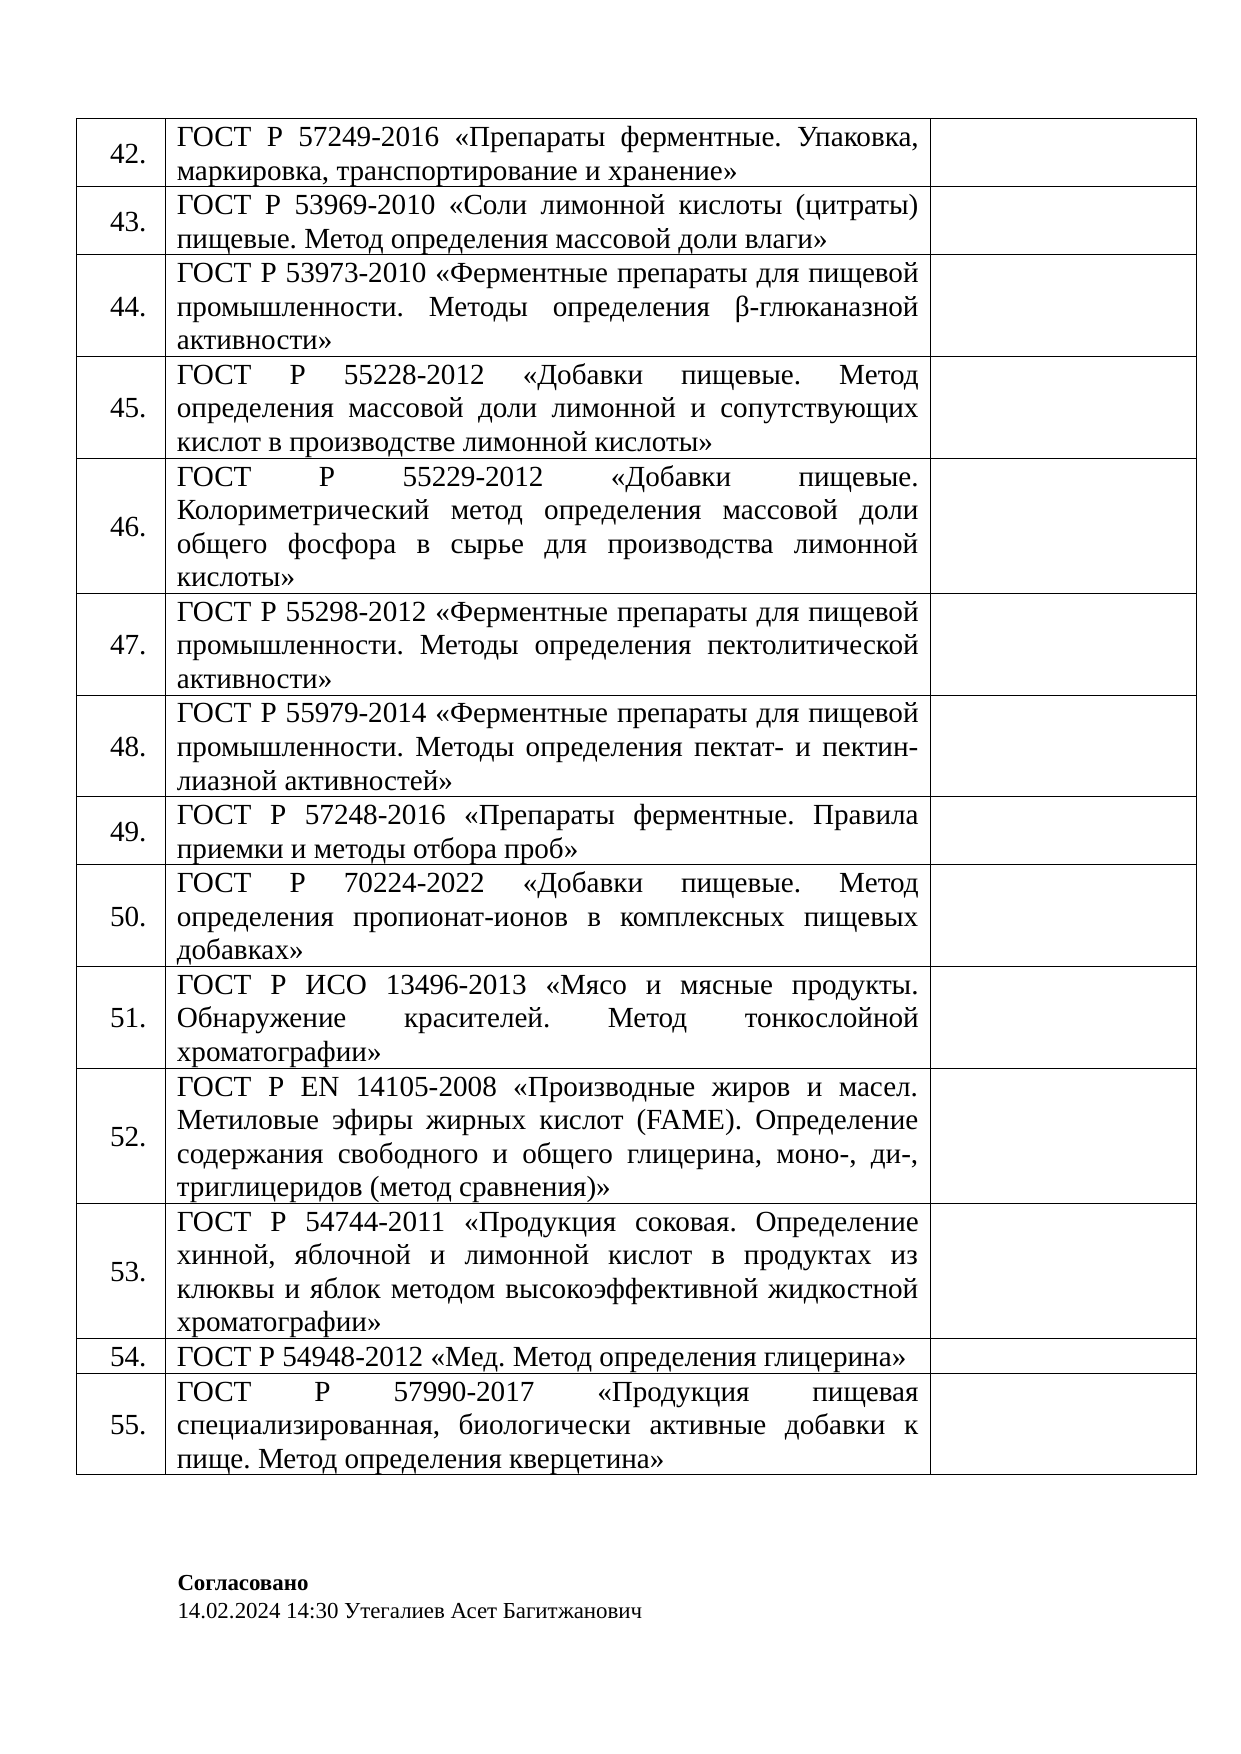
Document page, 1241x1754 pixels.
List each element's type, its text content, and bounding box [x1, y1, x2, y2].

table_cell ГОСТ Р ИСО 13496-2013 «Мясо и мясные продукты. Обнаружение красителей. Метод тонкослойной хроматографии» [166, 967, 930, 1068]
table_cell [77, 1069, 165, 1203]
table_cell ГОСТ Р 53973-2010 «Ферментные препараты для пищевой промышленности. Методы определения β-глюканазной активности» [166, 255, 930, 356]
table_cell ГОСТ Р ЕN 14105-2008 «Производные жиров и масел. Метиловые эфиры жирных кислот (FAME). Определение содержания свободного и общего глицерина, моно-, ди-, триглицеридов (метод сравнения)» [166, 1069, 930, 1203]
table_cell [931, 797, 1196, 864]
text Согласовано [177, 1569, 1152, 1596]
table_cell ГОСТ Р 57990-2017 «Продукция пищевая специализированная, биологически активные добавки к пище. Метод определения кверцетина» [166, 1374, 930, 1474]
table_cell ГОСТ Р 55229-2012 «Добавки пищевые. Колориметрический метод определения массовой доли общего фосфора в сырье для производства лимонной кислоты» [166, 459, 930, 593]
table_cell [931, 967, 1196, 1068]
table_cell [77, 1339, 165, 1373]
table_cell ГОСТ Р 54744-2011 «Продукция соковая. Определение хинной, яблочной и лимонной кислот в продуктах из клюквы и яблок методом высокоэффективной жидкостной хроматографии» [166, 1204, 930, 1338]
table_cell [77, 967, 165, 1068]
table_cell [931, 357, 1196, 458]
table_cell [931, 1374, 1196, 1474]
table_cell ГОСТ Р 55979-2014 «Ферментные препараты для пищевой промышленности. Методы определения пектат- и пектин-лиазной активностей» [166, 696, 930, 796]
table_cell ГОСТ Р 54948-2012 «Мед. Метод определения глицерина» [166, 1339, 930, 1373]
table_cell ГОСТ Р 55298-2012 «Ферментные препараты для пищевой промышленности. Методы определения пектолитической активности» [166, 594, 930, 694]
table_cell [931, 1069, 1196, 1203]
table_cell [77, 459, 165, 593]
table_cell [77, 357, 165, 458]
table_cell ГОСТ Р 55228-2012 «Добавки пищевые. Метод определения массовой доли лимонной и сопутствующих кислот в производстве лимонной кислоты» [166, 357, 930, 458]
table_cell [77, 1374, 165, 1474]
text 14.02.2024 14:30 Утегалиев Асет Багитжанович [177, 1598, 1152, 1624]
table_cell [931, 1204, 1196, 1338]
table_cell ГОСТ Р 57249-2016 «Препараты ферментные. Упаковка, маркировка, транспортирование и хранение» [166, 119, 930, 186]
table_cell ГОСТ Р 70224-2022 «Добавки пищевые. Метод определения пропионат-ионов в комплексных пищевых добавках» [166, 865, 930, 966]
table_cell [77, 255, 165, 356]
table_cell [77, 594, 165, 694]
table_cell [931, 255, 1196, 356]
table_cell [931, 119, 1196, 186]
table_cell [77, 696, 165, 796]
table_cell [77, 187, 165, 254]
table_cell [77, 797, 165, 864]
table_cell ГОСТ Р 57248-2016 «Препараты ферментные. Правила приемки и методы отбора проб» [166, 797, 930, 864]
table_cell [931, 187, 1196, 254]
table_cell [931, 459, 1196, 593]
table_cell [77, 119, 165, 186]
table_cell [931, 865, 1196, 966]
table_cell [77, 1204, 165, 1338]
table_cell [77, 865, 165, 966]
table_cell [931, 594, 1196, 694]
table_cell ГОСТ Р 53969-2010 «Соли лимонной кислоты (цитраты) пищевые. Метод определения массовой доли влаги» [166, 187, 930, 254]
table_cell [931, 1339, 1196, 1373]
table_cell [931, 696, 1196, 796]
